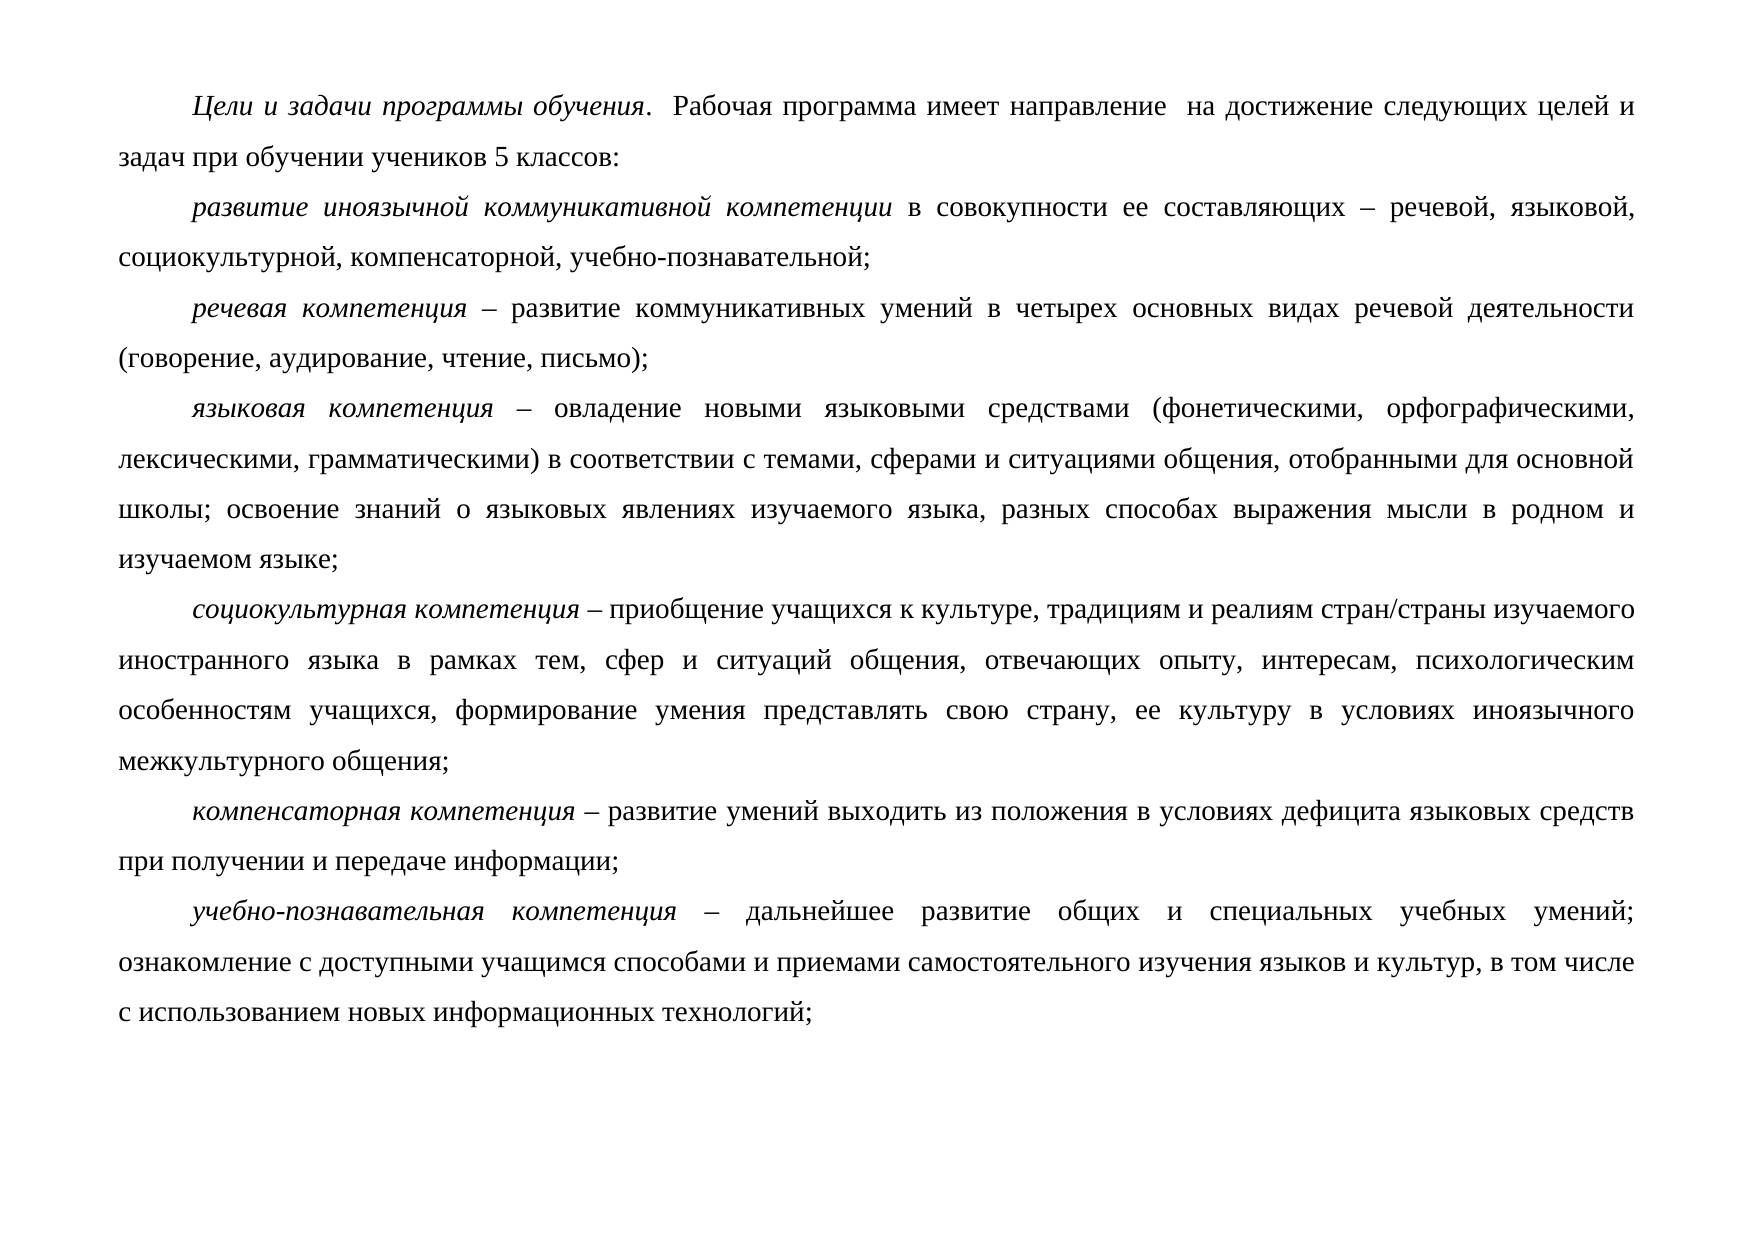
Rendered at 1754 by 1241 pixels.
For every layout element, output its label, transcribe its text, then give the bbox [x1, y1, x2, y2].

text учебно-познавательная компетенция – дальнейшее развитие общих и специальных учебных умений; ознакомление с доступными учащимся способами и приемами самостоятельного изучения языков и культур, в том числе с использованием новых информационных технологий; [118, 893, 1636, 1028]
text Цели и задачи программы обучения. Рабочая программа имеет направление на достижение следующих целей и задач при обучении учеников 5 классов: [118, 88, 1636, 172]
text речевая компетенция – развитие коммуникативных умений в четырех основных видах речевой деятельности (говорение, аудирование, чтение, письмо); [118, 290, 1636, 374]
text развитие иноязычной коммуникативной компетенции в совокупности ее составляющих – речевой, языковой, социокультурной, компенсаторной, учебно-познавательной; [118, 189, 1636, 273]
text языковая компетенция – овладение новыми языковыми средствами (фонетическими, орфографическими, лексическими, грамматическими) в соответствии c темами, сферами и ситуациями общения, отобранными для основной школы; освоение знаний о языковых явлениях изучаемого языка, разных способах выражения мысли в родном и изучаемом языке; [118, 390, 1636, 575]
text социокультурная компетенция – приобщение учащихся к культуре, традициям и реалиям стран/страны изучаемого иностранного языка в рамках тем, сфер и ситуаций общения, отвечающих опыту, интересам, психологическим особенностям учащихся, формирование умения представлять свою страну, ее культуру в условиях иноязычного межкультурного общения; [118, 592, 1636, 776]
text компенсаторная компетенция – развитие умений выходить из положения в условиях дефицита языковых средств при получении и передаче информации; [118, 793, 1636, 877]
